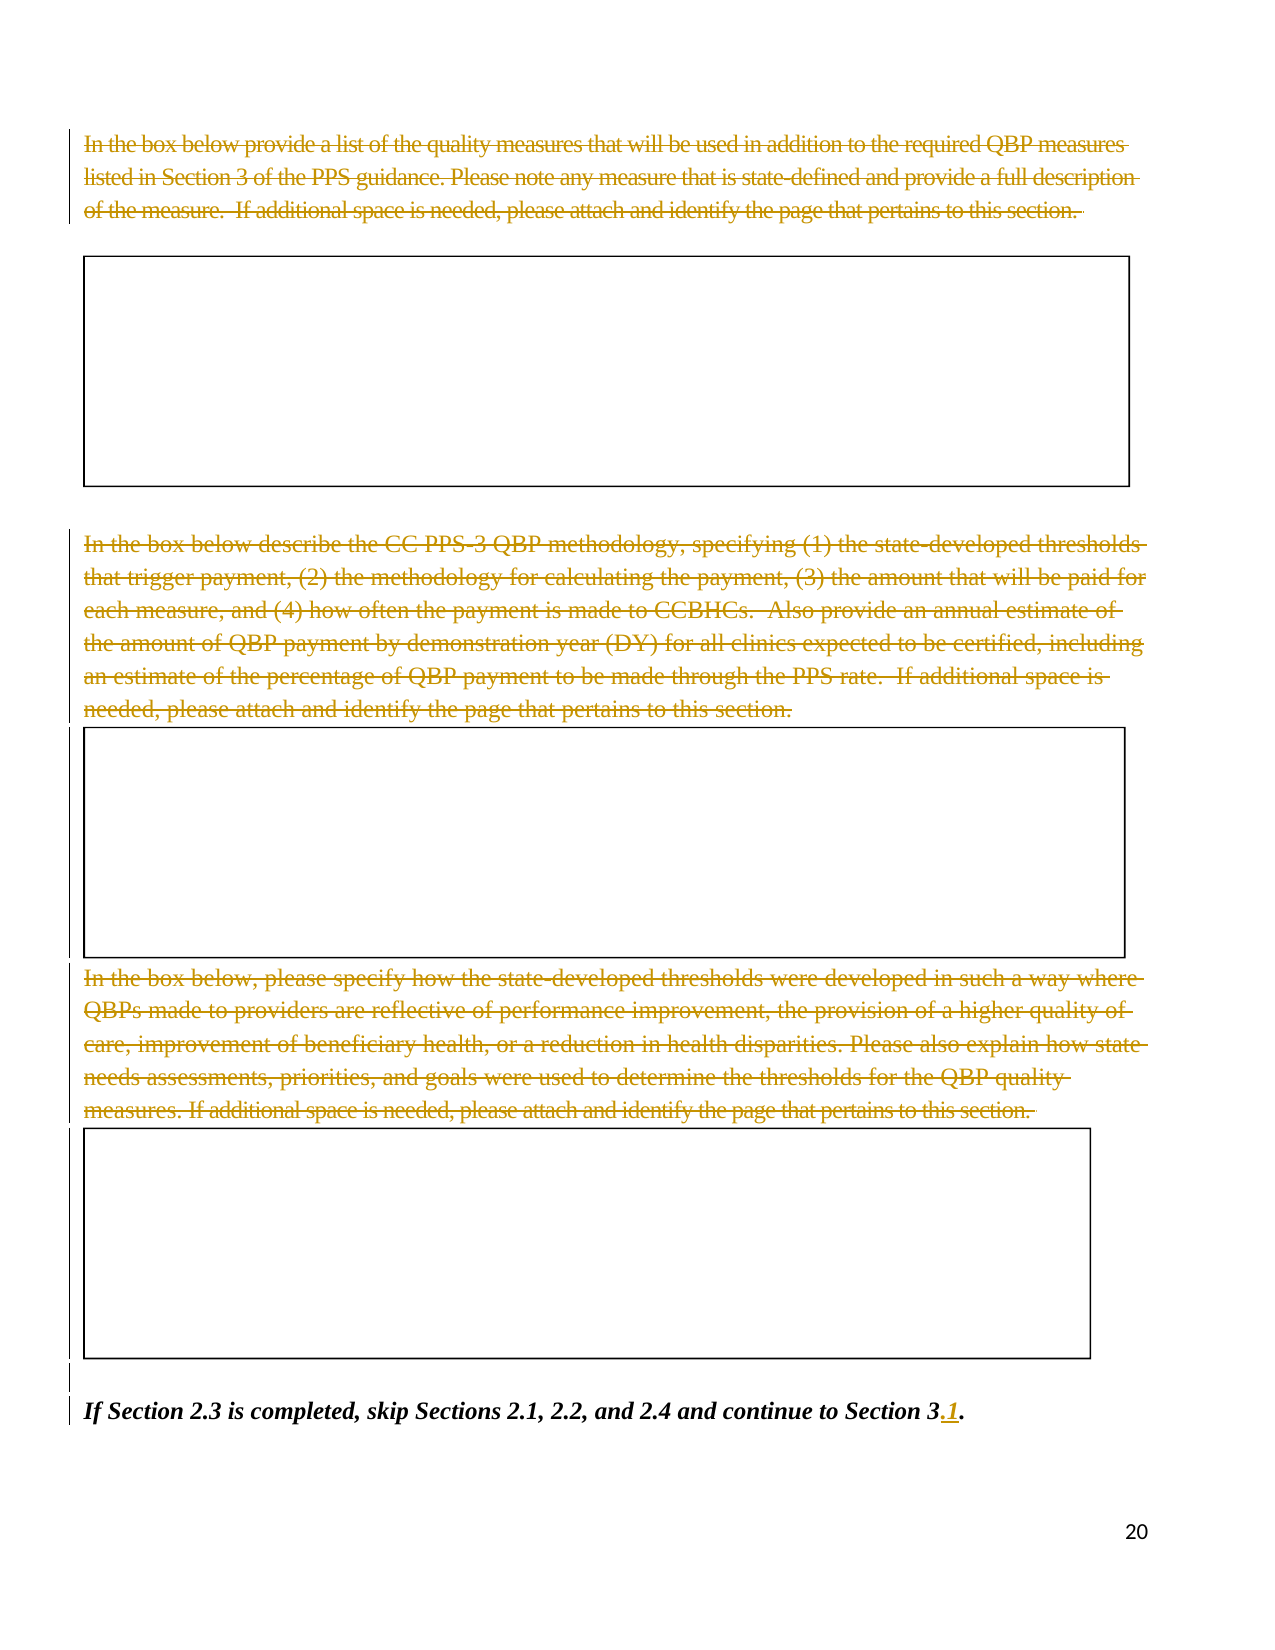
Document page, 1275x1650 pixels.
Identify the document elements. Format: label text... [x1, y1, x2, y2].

text If Section 2.3 is completed, skip Sections 2.1, 2.2, and 2.4 and continue to Section 3. [83, 1396, 1148, 1425]
